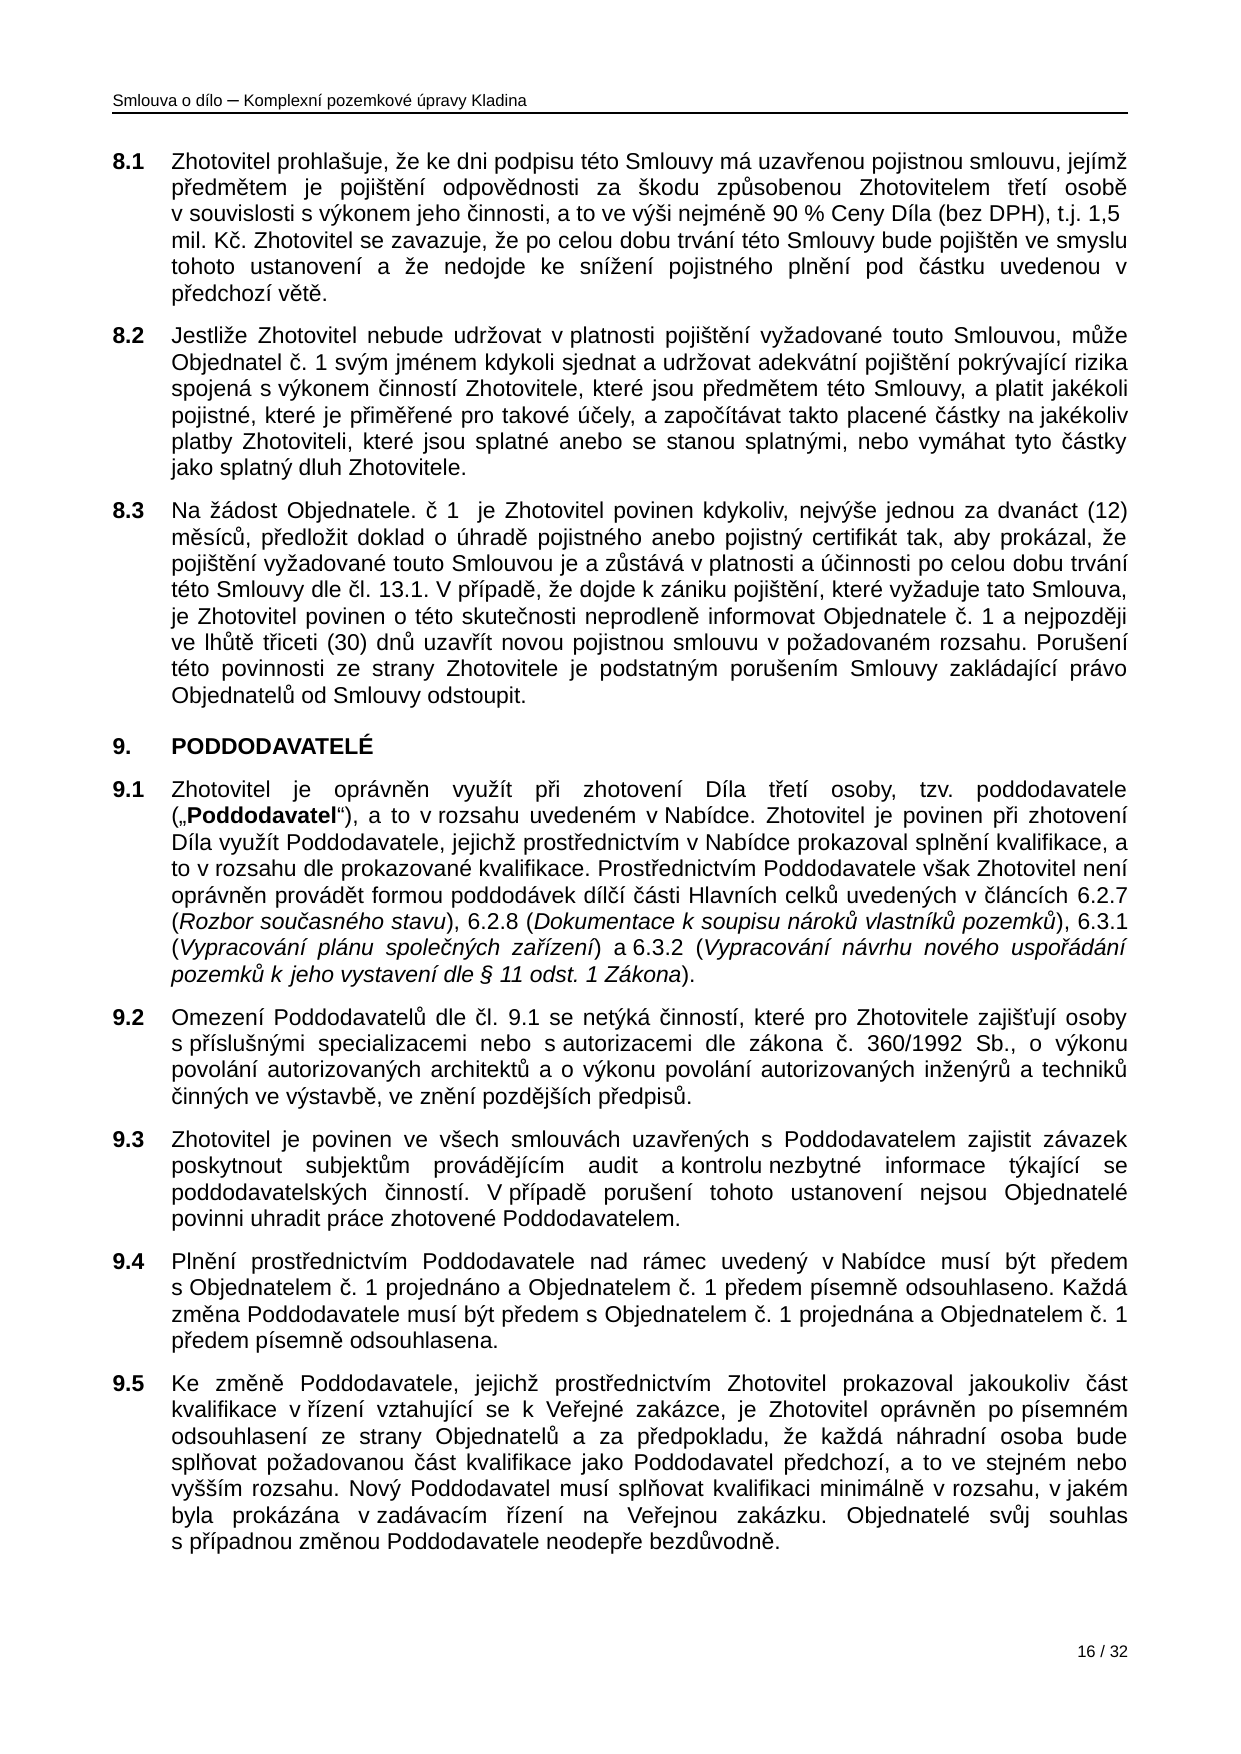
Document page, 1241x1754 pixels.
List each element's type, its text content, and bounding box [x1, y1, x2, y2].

text Poddodavatelé [112, 733, 1128, 759]
text Ke změně Poddodavatele, jejichž prostřednictvím Zhotovitel prokazoval jakoukoliv část kvalifikace v řízení vztahující se k Veřejné zakázce, je Zhotovitel oprávněn po písemném odsouhlasení ze strany Objednatelů a za předpokladu, že každá náhradní osoba bude splňovat požadovanou část kvalifikace jako Poddodavatel předchozí, a to ve stejném nebo vyšším rozsahu. Nový Poddodavatel musí splňovat kvalifikaci minimálně v rozsahu, v jakém byla prokázána v zadávacím řízení na Veřejnou zakázku. Objednatelé svůj souhlas s případnou změnou Poddodavatele neodepře bezdůvodně. [112, 1370, 1128, 1554]
text Zhotovitel prohlašuje, že ke dni podpisu této Smlouvy má uzavřenou pojistnou smlouvu, jejímž předmětem je pojištění odpovědnosti za škodu způsobenou Zhotovitelem třetí osobě v souvislosti s výkonem jeho činnosti, a to ve výši nejméně 90 % Ceny Díla (bez DPH), t.j. 1,5 mil. Kč. Zhotovitel se zavazuje, že po celou dobu trvání této Smlouvy bude pojištěn ve smyslu tohoto ustanovení a že nedojde ke snížení pojistného plnění pod částku uvedenou v předchozí větě. [112, 148, 1128, 306]
text Plnění prostřednictvím Poddodavatele nad rámec uvedený v Nabídce musí být předem s Objednatelem č. 1 projednáno a Objednatelem č. 1 předem písemně odsouhlaseno. Každá změna Poddodavatele musí být předem s Objednatelem č. 1 projednána a Objednatelem č. 1 předem písemně odsouhlasena. [112, 1248, 1128, 1353]
text Zhotovitel je oprávněn využít při zhotovení Díla třetí osoby, tzv. poddodavatele („Poddodavatel“), a to v rozsahu uvedeném v Nabídce. Zhotovitel je povinen při zhotovení Díla využít Poddodavatele, jejichž prostřednictvím v Nabídce prokazoval splnění kvalifikace, a to v rozsahu dle prokazované kvalifikace. Prostřednictvím Poddodavatele však Zhotovitel není oprávněn provádět formou poddodávek dílčí části Hlavních celků uvedených v článcích 6.2.7 (Rozbor současného stavu), 6.2.8 (Dokumentace k soupisu nároků vlastníků pozemků), 6.3.1 (Vypracování plánu společných zařízení) a 6.3.2 (Vypracování návrhu nového uspořádání pozemků k jeho vystavení dle § 11 odst. 1 Zákona). [112, 776, 1128, 987]
text Zhotovitel je povinen ve všech smlouvách uzavřených s Poddodavatelem zajistit závazek poskytnout subjektům provádějícím audit a kontrolu nezbytné informace týkající se poddodavatelských činností. V případě porušení tohoto ustanovení nejsou Objednatelé povinni uhradit práce zhotovené Poddodavatelem. [112, 1126, 1128, 1231]
text Na žádost Objednatele. č 1 je Zhotovitel povinen kdykoliv, nejvýše jednou za dvanáct (12) měsíců, předložit doklad o úhradě pojistného anebo pojistný certifikát tak, aby prokázal, že pojištění vyžadované touto Smlouvou je a zůstává v platnosti a účinnosti po celou dobu trvání této Smlouvy dle čl. 13.1. V případě, že dojde k zániku pojištění, které vyžaduje tato Smlouva, je Zhotovitel povinen o této skutečnosti neprodleně informovat Objednatele č. 1 a nejpozději ve lhůtě třiceti (30) dnů uzavřít novou pojistnou smlouvu v požadovaném rozsahu. Porušení této povinnosti ze strany Zhotovitele je podstatným porušením Smlouvy zakládající právo Objednatelů od Smlouvy odstoupit. [112, 497, 1128, 708]
text Jestliže Zhotovitel nebude udržovat v platnosti pojištění vyžadované touto Smlouvou, může Objednatel č. 1 svým jménem kdykoli sjednat a udržovat adekvátní pojištění pokrývající rizika spojená s výkonem činností Zhotovitele, které jsou předmětem této Smlouvy, a platit jakékoli pojistné, které je přiměřené pro takové účely, a započítávat takto placené částky na jakékoliv platby Zhotoviteli, které jsou splatné anebo se stanou splatnými, nebo vymáhat tyto částky jako splatný dluh Zhotovitele. [112, 322, 1128, 481]
text Omezení Poddodavatelů dle čl. 9.1 se netýká činností, které pro Zhotovitele zajišťují osoby s příslušnými specializacemi nebo s autorizacemi dle zákona č. 360/1992 Sb., o výkonu povolání autorizovaných architektů a o výkonu povolání autorizovaných inženýrů a techniků činných ve výstavbě, ve znění pozdějších předpisů. [112, 1004, 1128, 1109]
